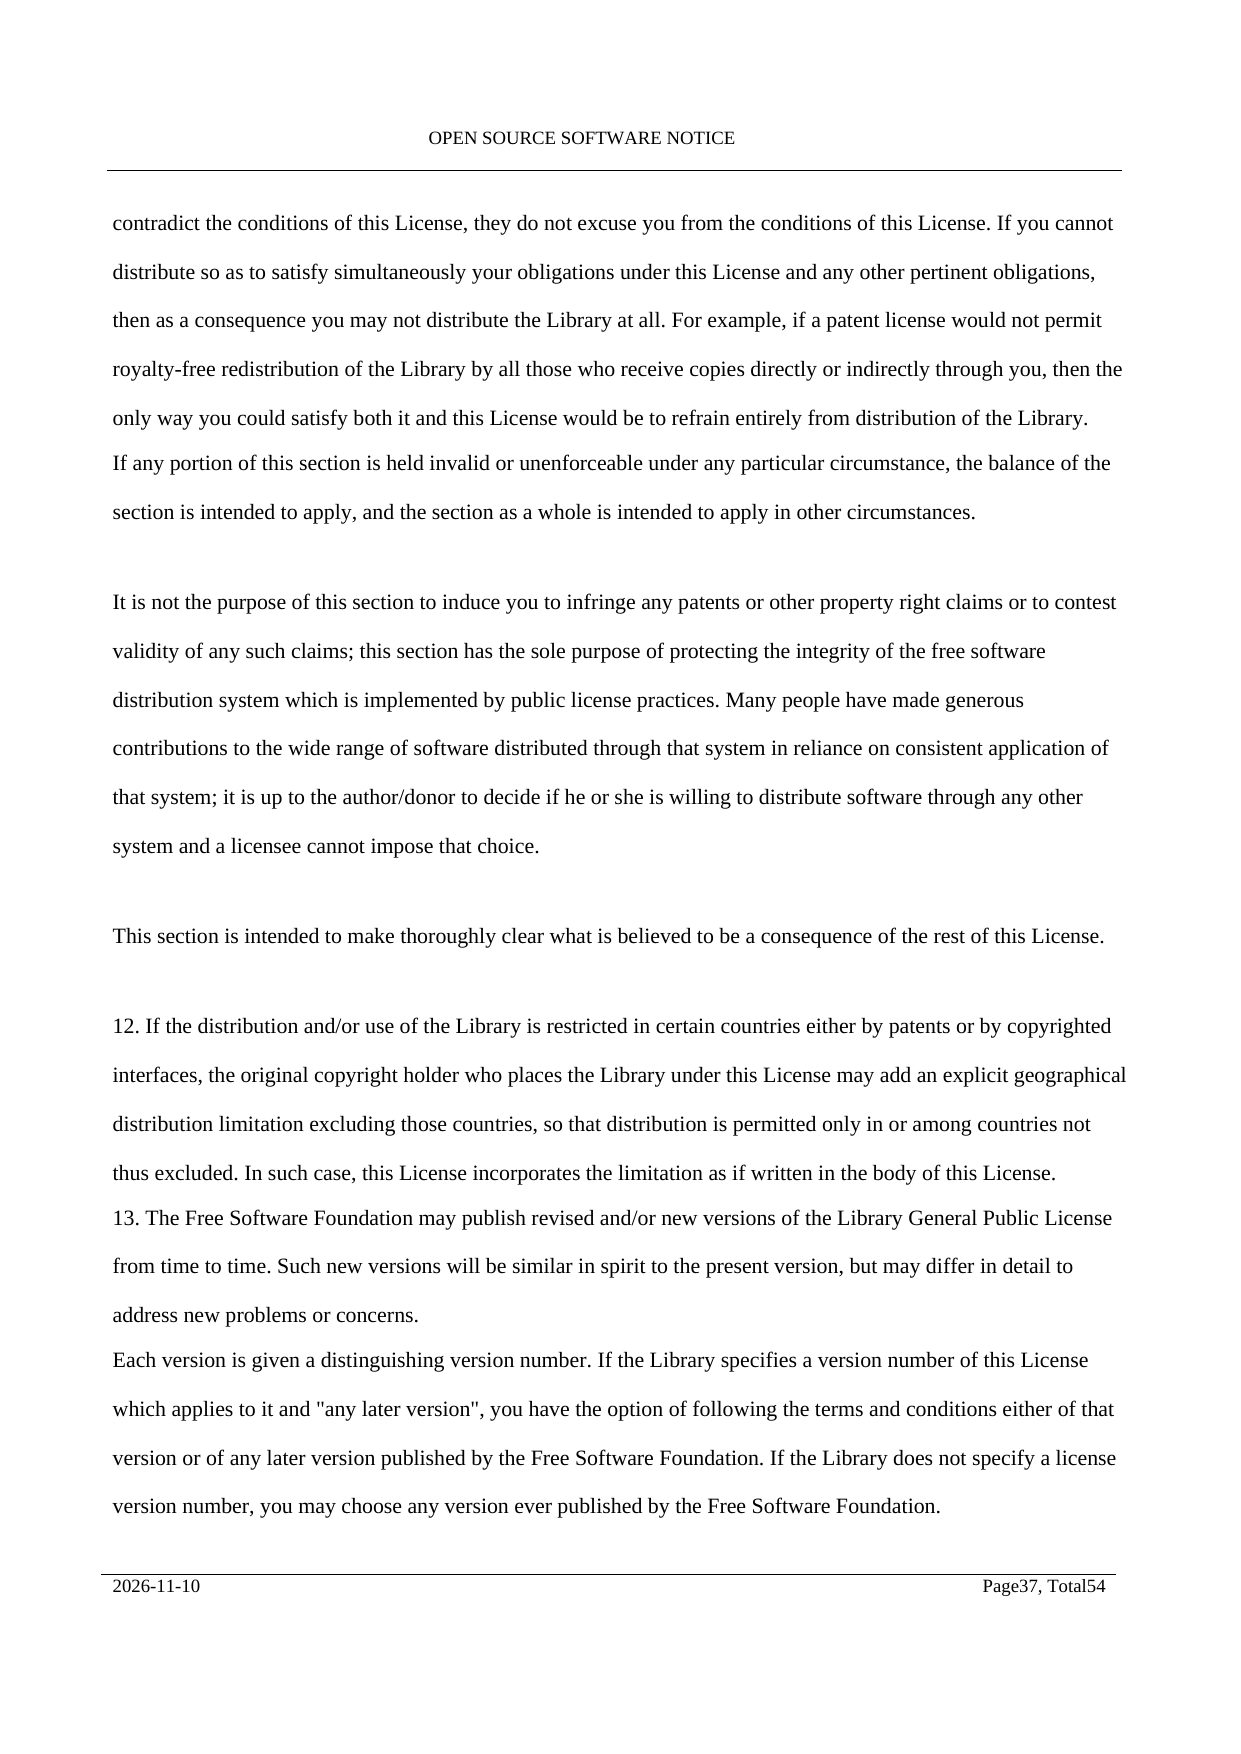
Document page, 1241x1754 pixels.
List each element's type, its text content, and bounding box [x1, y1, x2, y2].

text If any portion of this section is held invalid or unenforceable under any particular circumstance, the balance of the section is intended to apply, and the section as a whole is intended to apply in other circumstances. [112, 446, 1128, 528]
text 12. If the distribution and/or use of the Library is restricted in certain countries either by patents or by copyrighted interfaces, the original copyright holder who places the Library under this License may add an explicit geographical distribution limitation excluding those countries, so that distribution is permitted only in or among countries not thus excluded. In such case, this License incorporates the limitation as if written in the body of this License. [112, 1009, 1128, 1188]
text Each version is given a distinguishing version number. If the Library specifies a version number of this License which applies to it and "any later version", you have the option of following the terms and conditions either of that version or of any later version published by the Free Software Foundation. If the Library does not specify a license version number, you may choose any version ever published by the Free Software Foundation. [112, 1343, 1128, 1522]
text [112, 206, 1128, 434]
text 13. The Free Software Foundation may publish revised and/or new versions of the Library General Public License from time to time. Such new versions will be similar in spirit to the present version, but may differ in detail to address new problems or concerns. [112, 1201, 1128, 1331]
text It is not the purpose of this section to induce you to infringe any patents or other property right claims or to contest validity of any such claims; this section has the sole purpose of protecting the integrity of the free software distribution system which is implemented by public license practices. Many people have made generous contributions to the wide range of software distributed through that system in reliance on consistent application of that system; it is up to the author/donor to decide if he or she is willing to distribute software through any other system and a licensee cannot impose that choice. [112, 585, 1128, 862]
text This section is intended to make thoroughly clear what is believed to be a consequence of the rest of this License. [112, 919, 1128, 952]
